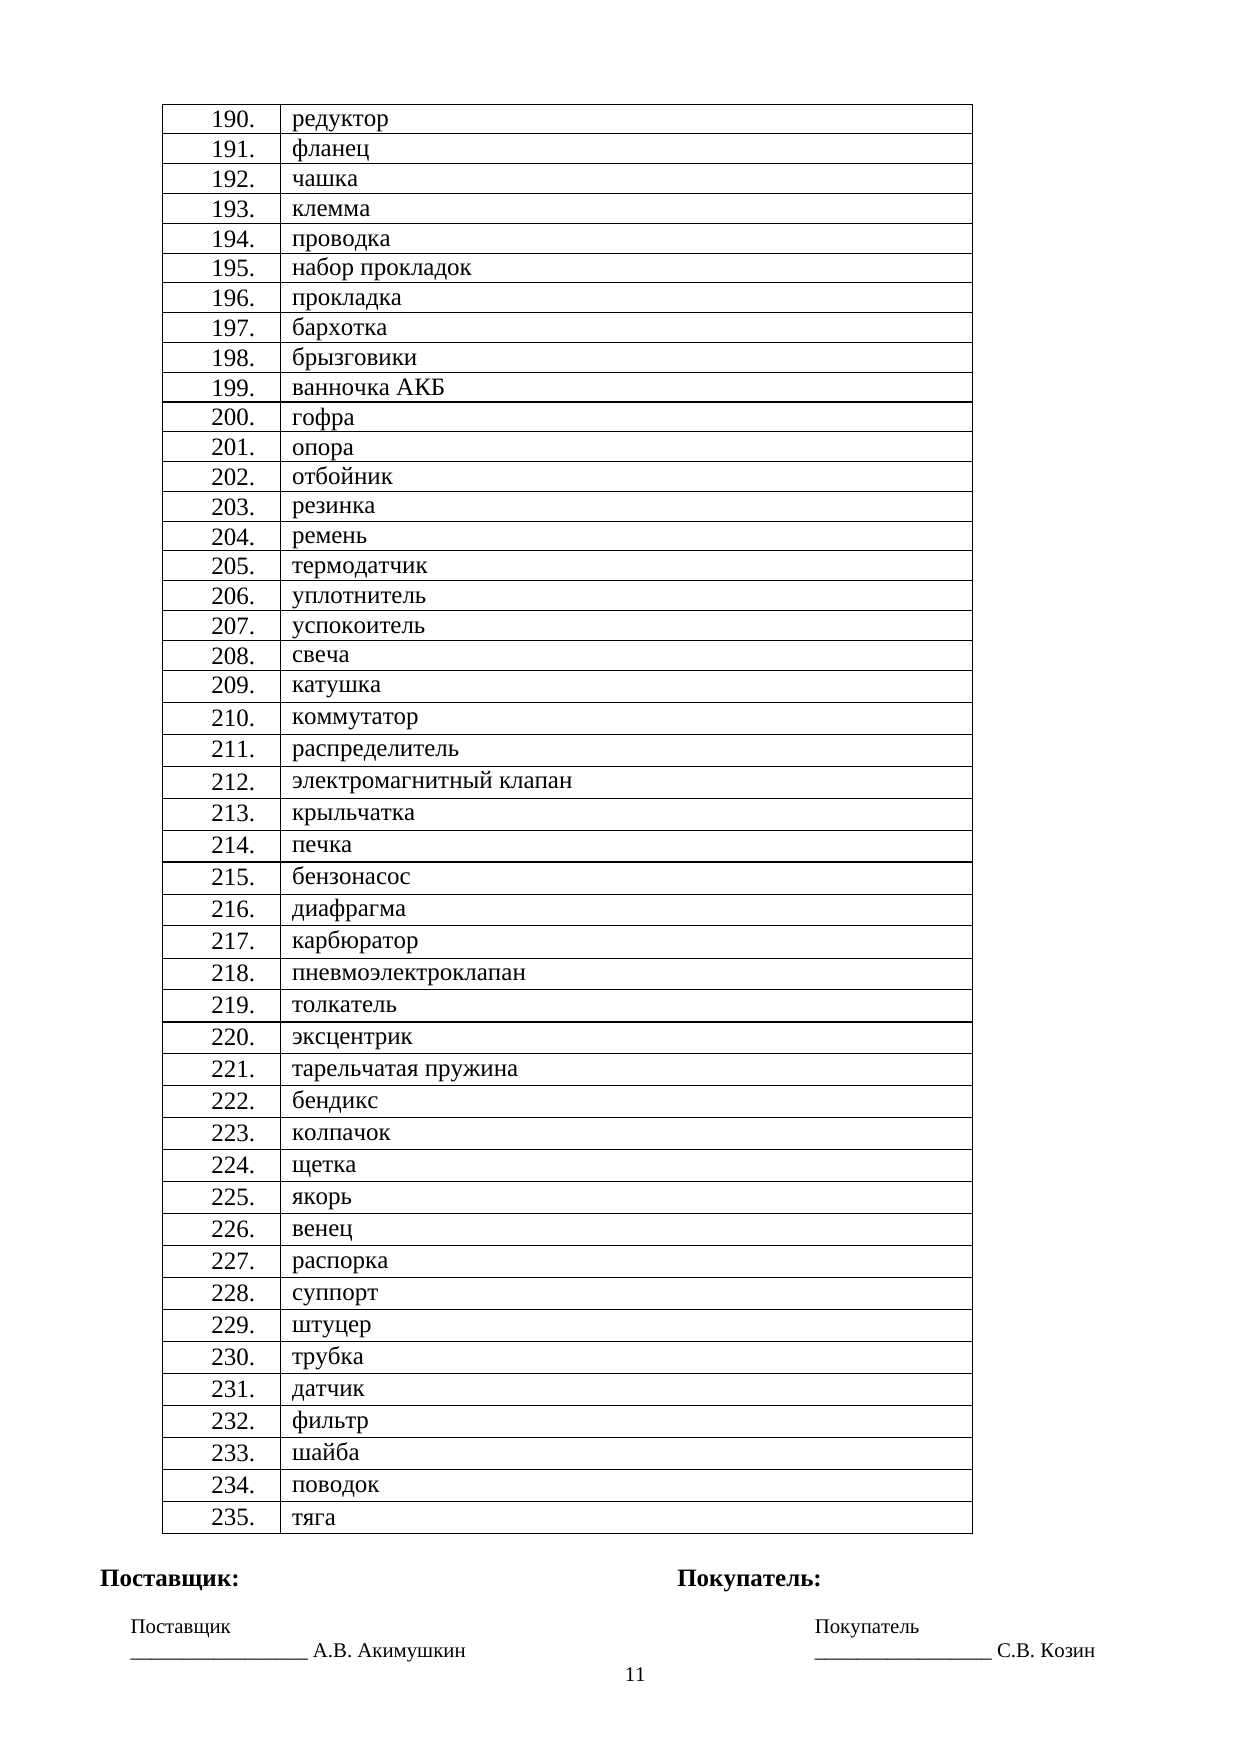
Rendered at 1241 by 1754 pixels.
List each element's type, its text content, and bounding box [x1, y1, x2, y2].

table_cell [163, 611, 280, 640]
table_cell [163, 799, 280, 829]
table_cell уплотнитель [281, 581, 972, 610]
table_cell [163, 959, 280, 989]
table_cell [163, 1438, 280, 1469]
table_cell клемма [281, 194, 972, 223]
table_cell тарельчатая пружина [281, 1054, 972, 1085]
table_cell [163, 926, 280, 957]
table_cell фильтр [281, 1406, 972, 1437]
table_cell успокоитель [281, 611, 972, 640]
table_cell [163, 767, 280, 797]
table_cell фланец [281, 134, 972, 163]
table_cell пневмоэлектроклапан [281, 959, 972, 989]
table_cell прокладка [281, 283, 972, 312]
table_cell [163, 1502, 280, 1533]
table_header Поставщик: [89, 1534, 666, 1592]
table_cell [163, 831, 280, 861]
table_cell поводок [281, 1470, 972, 1501]
table_cell штуцер [281, 1310, 972, 1341]
table_cell [163, 403, 280, 431]
table_cell [163, 492, 280, 521]
table_cell термодатчик [281, 551, 972, 580]
table_cell толкатель [281, 990, 972, 1021]
table_cell трубка [281, 1342, 972, 1373]
table_cell тяга [281, 1502, 972, 1533]
table_cell брызговики [281, 343, 972, 372]
table_cell [163, 105, 280, 133]
table_cell электромагнитный клапан [281, 767, 972, 797]
table_cell бензонасос [281, 863, 972, 893]
table_cell [163, 254, 280, 282]
table_cell [163, 1310, 280, 1341]
table_cell [163, 581, 280, 610]
table_cell катушка [281, 671, 972, 702]
table_header Покупатель: [666, 1534, 1181, 1592]
table_cell [163, 990, 280, 1021]
table_cell распределитель [281, 735, 972, 766]
table_cell [163, 224, 280, 252]
table_cell чашка [281, 164, 972, 193]
table_cell ремень [281, 522, 972, 550]
table_cell коммутатор [281, 703, 972, 733]
table_cell [163, 671, 280, 702]
table_cell [163, 134, 280, 163]
table_cell [163, 895, 280, 925]
table_cell [163, 1470, 280, 1501]
table_cell [163, 1246, 280, 1277]
table_cell [163, 703, 280, 733]
table_cell [163, 1374, 280, 1405]
table_cell бархотка [281, 313, 972, 342]
table_cell [163, 1118, 280, 1149]
table_cell редуктор [281, 105, 972, 133]
table_cell [163, 1054, 280, 1085]
table_cell [163, 863, 280, 893]
table_cell эксцентрик [281, 1023, 972, 1053]
table_cell распорка [281, 1246, 972, 1277]
table_cell [163, 1214, 280, 1245]
table_cell датчик [281, 1374, 972, 1405]
table_cell [163, 343, 280, 372]
table_cell [163, 1342, 280, 1373]
table_cell [163, 432, 280, 461]
table_cell свеча [281, 641, 972, 669]
table_cell [163, 373, 280, 401]
table_cell [163, 1182, 280, 1213]
table_cell венец [281, 1214, 972, 1245]
table_cell крыльчатка [281, 799, 972, 829]
table_cell суппорт [281, 1278, 972, 1309]
table_cell [163, 194, 280, 223]
table_cell [163, 462, 280, 491]
table_cell [163, 164, 280, 193]
table_cell резинка [281, 492, 972, 521]
table_cell [163, 551, 280, 580]
table_cell колпачок [281, 1118, 972, 1149]
table_cell бендикс [281, 1086, 972, 1117]
table_cell якорь [281, 1182, 972, 1213]
table_cell [163, 735, 280, 766]
table_cell отбойник [281, 462, 972, 491]
table_cell [163, 313, 280, 342]
table_cell [163, 1023, 280, 1053]
table_cell диафрагма [281, 895, 972, 925]
table_cell шайба [281, 1438, 972, 1469]
table_cell [163, 1150, 280, 1181]
table_cell [163, 522, 280, 550]
table_cell [163, 641, 280, 669]
table_cell проводка [281, 224, 972, 252]
table_cell [163, 1086, 280, 1117]
table_cell [163, 1406, 280, 1437]
table_cell опора [281, 432, 972, 461]
table_cell печка [281, 831, 972, 861]
table_cell [163, 283, 280, 312]
table_cell набор прокладок [281, 254, 972, 282]
table_cell щетка [281, 1150, 972, 1181]
table_cell карбюратор [281, 926, 972, 957]
table_cell [163, 1278, 280, 1309]
